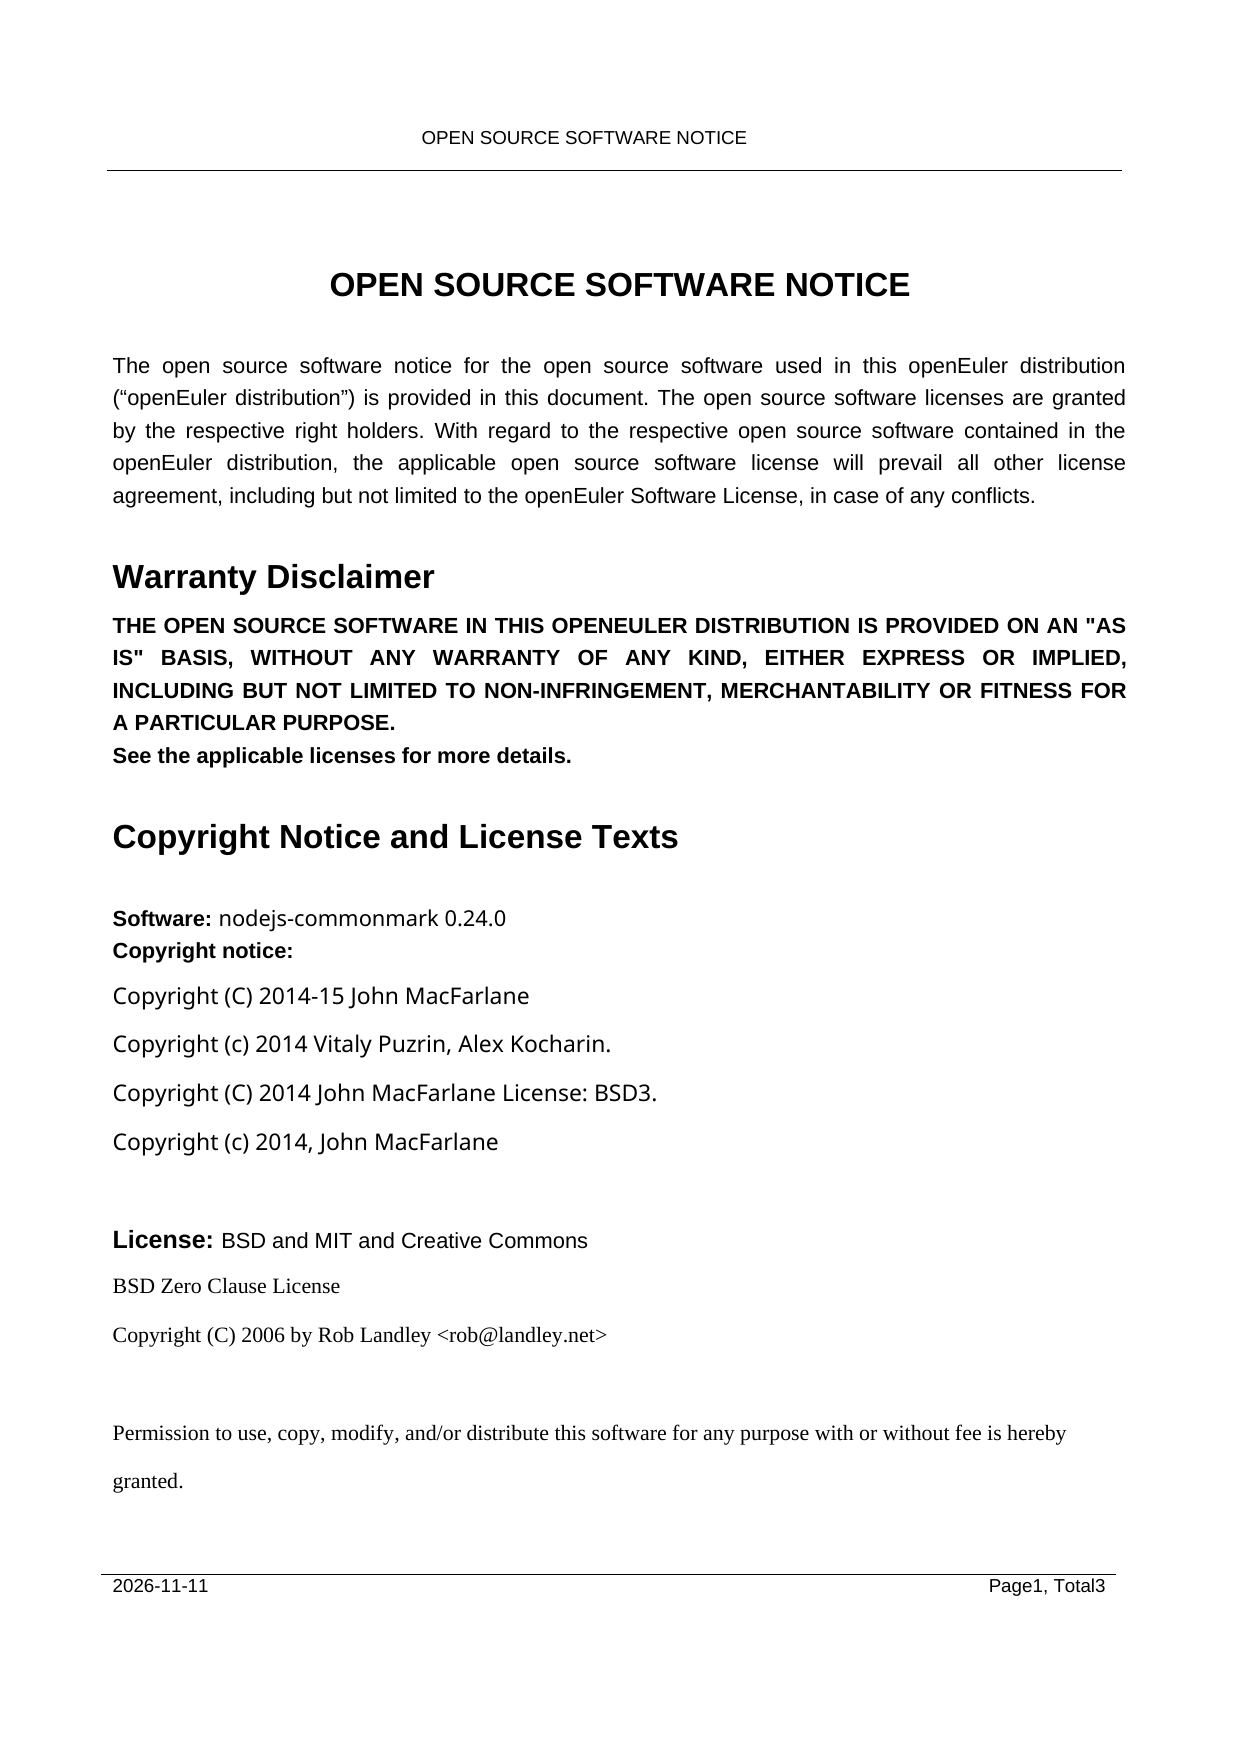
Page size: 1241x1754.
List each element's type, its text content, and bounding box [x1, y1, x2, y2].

text Copyright notice: [112, 934, 1128, 966]
text Copyright (C) 2014-15 John MacFarlane Copyright (c) 2014 Vitaly Puzrin, Alex Kocharin. Copyright (C) 2014 John MacFarlane License: BSD3. Copyright (c) 2014, John MacFarlane [112, 979, 1128, 1207]
text The open source software notice for the open source software used in this openEuler distribution (“openEuler distribution”) is provided in this document. The open source software licenses are granted by the respective right holders. With regard to the respective open source software contained in the openEuler distribution, the applicable open source software license will prevail all other license agreement, including but not limited to the openEuler Software License, in case of any conflicts. [112, 349, 1128, 511]
text OPEN SOURCE SOFTWARE NOTICE [112, 251, 1128, 316]
text License: BSD and MIT and Creative Commons [112, 1223, 1128, 1255]
text Software: nodejs-commonmark 0.24.0 [112, 901, 1128, 934]
text Copyright Notice and License Texts [112, 804, 1128, 869]
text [112, 1270, 1128, 1497]
text Warranty Disclaimer [112, 544, 1128, 609]
text THE OPEN SOURCE SOFTWARE IN THIS OPENEULER DISTRIBUTION IS PROVIDED ON AN "AS IS" BASIS, WITHOUT ANY WARRANTY OF ANY KIND, EITHER EXPRESS OR IMPLIED, INCLUDING BUT NOT LIMITED TO NON-INFRINGEMENT, MERCHANTABILITY OR FITNESS FOR A PARTICULAR PURPOSE. See the applicable licenses for more details. [112, 609, 1128, 771]
